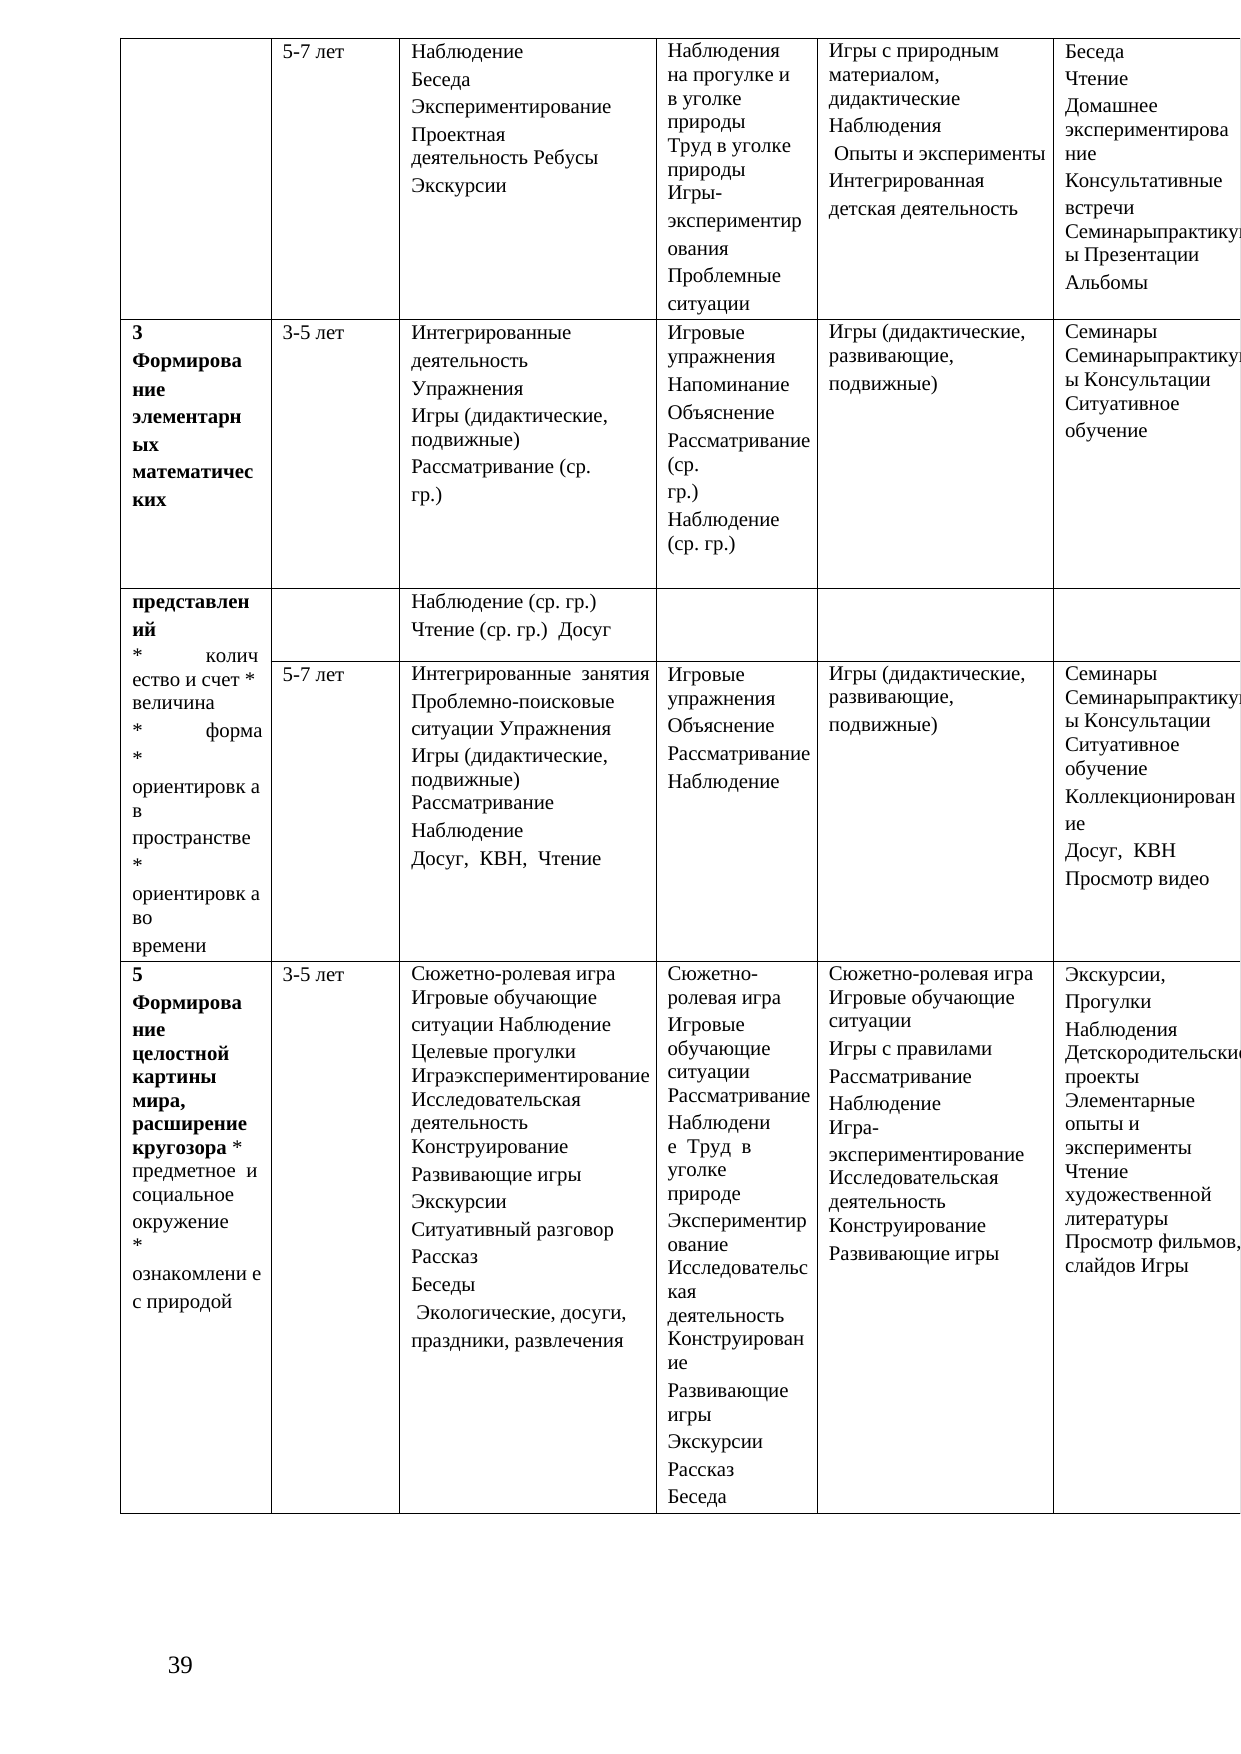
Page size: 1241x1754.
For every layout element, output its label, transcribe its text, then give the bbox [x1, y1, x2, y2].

table_cell Игры (дидактические, развивающие, подвижные) [818, 662, 1053, 961]
table_cell 3 Формирова ние элементарн ых математичес ких [121, 320, 271, 588]
table_cell Интегрированные деятельность Упражнения Игры (дидактические, подвижные) Рассматривание (ср. гр.) [400, 320, 656, 588]
table_cell [272, 589, 399, 661]
table_cell Семинары Семинарыпрактикумы Консультации Ситуативное обучение [1054, 320, 1240, 588]
table_cell Сюжетно-ролевая игра Игровые обучающие ситуации Рассматривание Наблюдение Труд в уголке природе Экспериментирование Исследовательская деятельность Конструирование Развивающие игры Экскурсии Рассказ Беседа [657, 962, 817, 1513]
table_cell Семинары Семинарыпрактикумы Консультации Ситуативное обучение Коллекционирован ие Досуг, КВН Просмотр видео [1054, 662, 1240, 961]
table_cell [818, 589, 1053, 661]
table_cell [121, 39, 271, 319]
table_cell 5-7 лет [272, 39, 399, 319]
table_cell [121, 962, 271, 1513]
table_cell представлен ий количество и счет * величина форма ориентировк а в пространстве ориентировк а во времени [121, 589, 271, 961]
table_cell Наблюдения на прогулке и в уголке природы Труд в уголке природы Игры- экспериментирования Проблемные ситуации [657, 39, 817, 319]
table_cell [1054, 589, 1240, 661]
table_cell Игры с природным материалом, дидактические Наблюдения Опыты и эксперименты Интегрированная детская деятельность [818, 39, 1053, 319]
table_cell [657, 589, 817, 661]
table_cell Наблюдение Беседа Экспериментирование Проектная деятельность Ребусы Экскурсии [400, 39, 656, 319]
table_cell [1054, 962, 1240, 1513]
table_cell Сюжетно-ролевая игра Игровые обучающие ситуации Наблюдение Целевые прогулки Играэкспериментирование Исследовательская деятельность Конструирование Развивающие игры Экскурсии Ситуативный разговор Рассказ Беседы Экологические, досуги, праздники, развлечения [400, 962, 656, 1513]
table_cell Беседа Чтение Домашнее экспериментирова ние Консультативные встречи Семинарыпрактикумы Презентации Альбомы [1054, 39, 1240, 319]
table_cell Наблюдение (ср. гр.) Чтение (ср. гр.) Досуг [400, 589, 656, 661]
table_cell Игровые упражнения Объяснение Рассматривание Наблюдение [657, 662, 817, 961]
table_cell 3-5 лет [272, 320, 399, 588]
table_cell 5-7 лет [272, 662, 399, 961]
table_cell Игровые упражнения Напоминание Объяснение Рассматривание (ср. гр.) Наблюдение (ср. гр.) [657, 320, 817, 588]
table_cell Игры (дидактические, развивающие, подвижные) [818, 320, 1053, 588]
table_cell Сюжетно-ролевая игра Игровые обучающие ситуации Игры с правилами Рассматривание Наблюдение Игра- экспериментирование Исследовательская деятельность Конструирование Развивающие игры [818, 962, 1053, 1513]
table_cell Интегрированные занятия Проблемно-поисковые ситуации Упражнения Игры (дидактические, подвижные) Рассматривание Наблюдение Досуг, КВН, Чтение [400, 662, 656, 961]
table_cell 3-5 лет [272, 962, 399, 1513]
